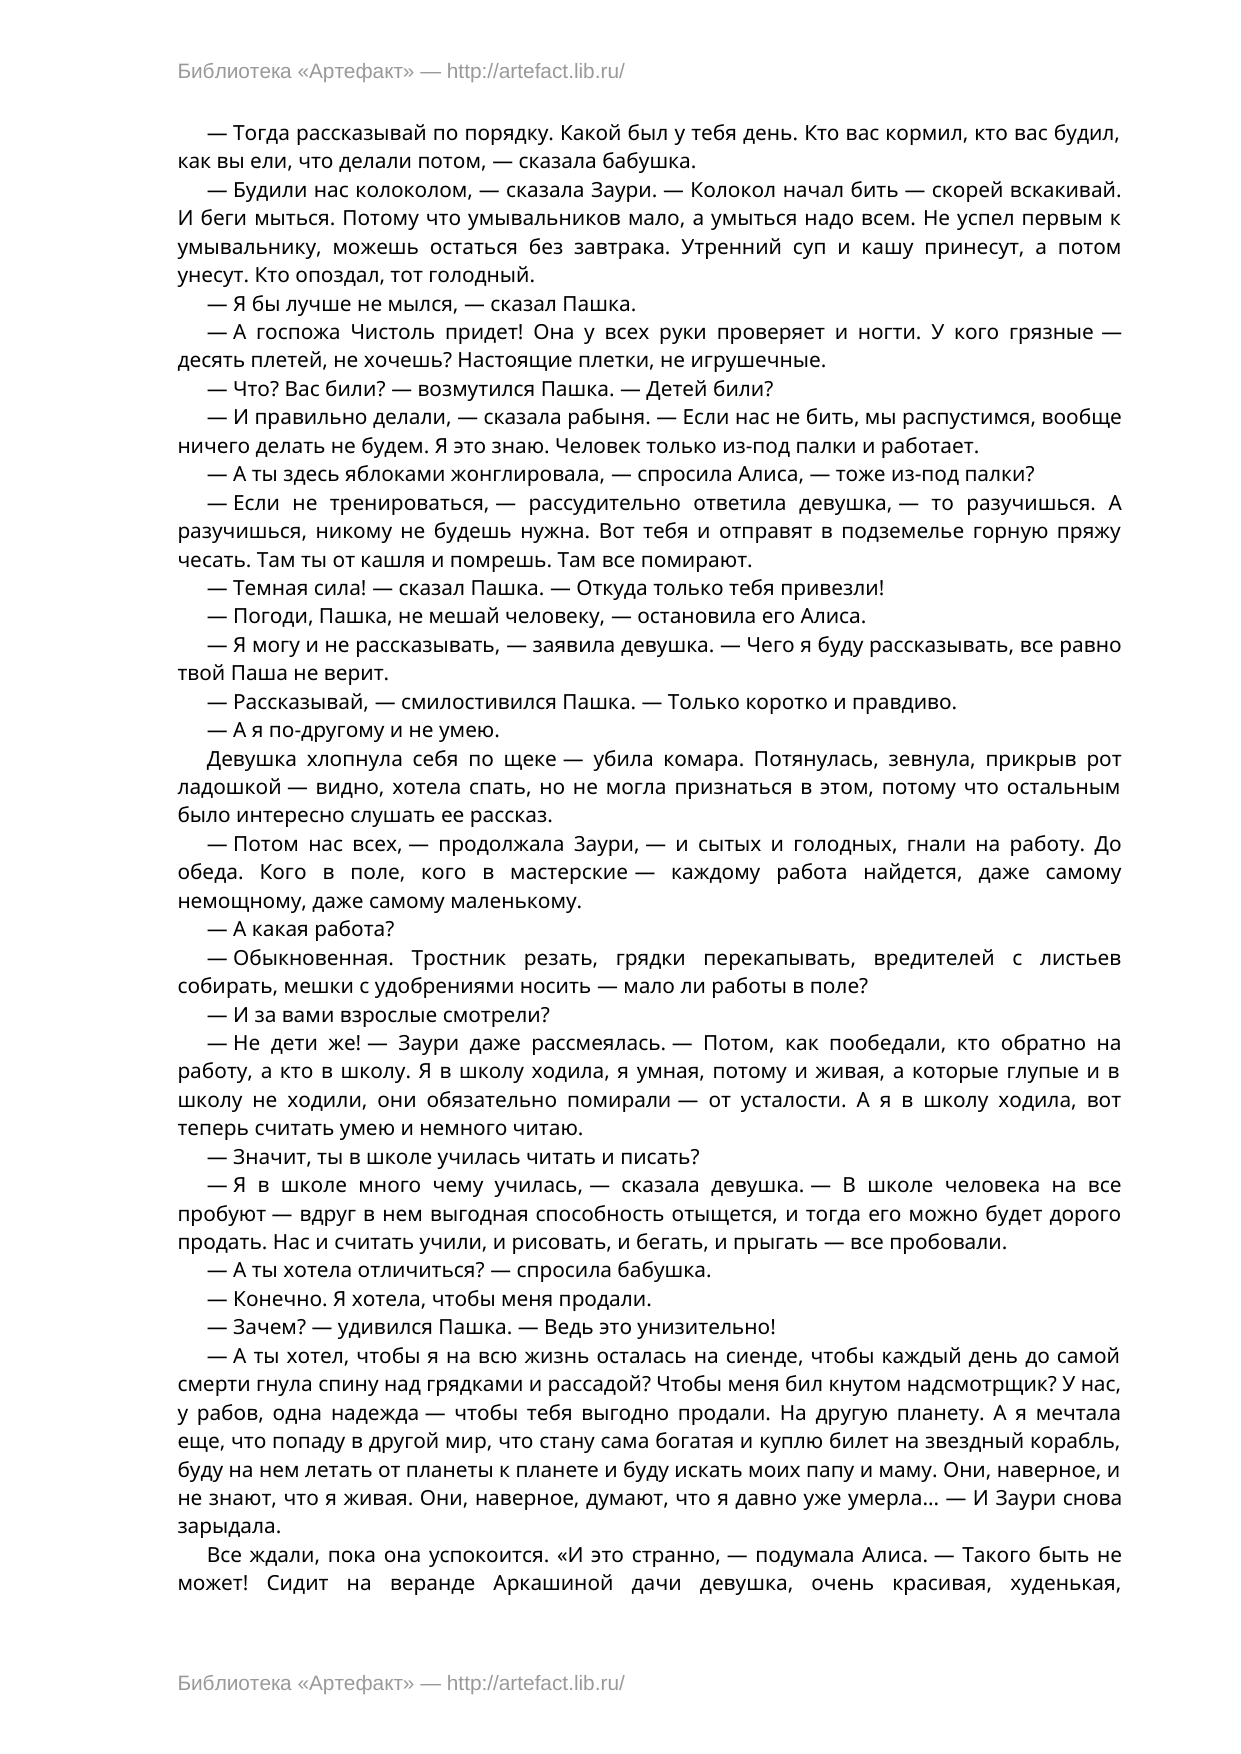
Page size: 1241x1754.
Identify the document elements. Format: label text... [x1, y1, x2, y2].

text — А ты здесь яблоками жонглировала, — спросила Алиса, — тоже из-под палки? [177, 459, 1122, 488]
text — Темная сила! — сказал Пашка. — Откуда только тебя привезли! [177, 573, 1122, 602]
text — Значит, ты в школе училась читать и писать? [177, 1142, 1122, 1170]
text — А ты хотел, чтобы я на всю жизнь осталась на сиенде, чтобы каждый день до самой смерти гнула спину над грядками и рассадой? Чтобы меня бил кнутом надсмотрщик? У нас, у рабов, одна надежда — чтобы тебя выгодно продали. На другую планету. А я мечтала еще, что попаду в другой мир, что стану сама богатая и куплю билет на звездный корабль, буду на нем летать от планеты к планете и буду искать моих папу и маму. Они, наверное, и не знают, что я живая. Они, наверное, думают, что я давно уже умерла... — И Заури снова зарыдала. [177, 1341, 1122, 1540]
text — И за вами взрослые смотрели? [177, 1000, 1122, 1028]
text Девушка хлопнула себя по щеке — убила комара. Потянулась, зевнула, прикрыв рот ладошкой — видно, хотела спать, но не могла признаться в этом, потому что остальным было интересно слушать ее рассказ. [177, 744, 1122, 829]
text — Зачем? — удивился Пашка. — Ведь это унизительно! [177, 1312, 1122, 1341]
text — Будили нас колоколом, — сказала Заури. — Колокол начал бить — скорей вскакивай. И беги мыться. Потому что умывальников мало, а умыться надо всем. Не успел первым к умывальнику, можешь остаться без завтрака. Утренний суп и кашу принесут, а потом унесут. Кто опоздал, тот голодный. [177, 175, 1122, 289]
text — А ты хотела отличиться? — спросила бабушка. [177, 1256, 1122, 1284]
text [177, 1540, 1122, 1597]
text — Тогда рассказывай по порядку. Какой был у тебя день. Кто вас кормил, кто вас будил, как вы ели, что делали потом, — сказала бабушка. [177, 118, 1122, 175]
text — И правильно делали, — сказала рабыня. — Если нас не бить, мы распустимся, вообще ничего делать не будем. Я это знаю. Человек только из-под палки и работает. [177, 402, 1122, 459]
text — Конечно. Я хотела, чтобы меня продали. [177, 1284, 1122, 1312]
text — Обыкновенная. Тростник резать, грядки перекапывать, вредителей с листьев собирать, мешки с удобрениями носить — мало ли работы в поле? [177, 943, 1122, 1000]
text — А госпожа Чистоль придет! Она у всех руки проверяет и ногти. У кого грязные — десять плетей, не хочешь? Настоящие плетки, не игрушечные. [177, 317, 1122, 374]
text — Если не тренироваться, — рассудительно ответила девушка, — то разучишься. А разучишься, никому не будешь нужна. Вот тебя и отправят в подземелье горную пряжу чесать. Там ты от кашля и помрешь. Там все помирают. [177, 488, 1122, 573]
text — Потом нас всех, — продолжала 3аури, — и сытых и голодных, гнали на работу. До обеда. Кого в поле, кого в мастерские — каждому работа найдется, даже самому немощному, даже самому маленькому. [177, 829, 1122, 914]
text — Я могу и не рассказывать, — заявила девушка. — Чего я буду рассказывать, все равно твой Паша не верит. [177, 630, 1122, 687]
text — Я в школе много чему училась, — сказала девушка. — В школе человека на все пробуют — вдруг в нем выгодная способность отыщется, и тогда его можно будет дорого продать. Нас и считать учили, и рисовать, и бегать, и прыгать — все пробовали. [177, 1170, 1122, 1256]
text — Что? Вас били? — возмутился Пашка. — Детей били? [177, 374, 1122, 402]
text — А я по-другому и не умею. [177, 715, 1122, 744]
text — Я бы лучше не мылся, — сказал Пашка. [177, 289, 1122, 317]
text — Не дети же! — Заури даже рассмеялась. — Потом, как пообедали, кто обратно на работу, а кто в школу. Я в школу ходила, я умная, потому и живая, а которые глупые и в школу не ходили, они обязательно помирали — от усталости. А я в школу ходила, вот теперь считать умею и немного читаю. [177, 1028, 1122, 1142]
text — Рассказывай, — смилостивился Пашка. — Только коротко и правдиво. [177, 687, 1122, 715]
text — А какая работа? [177, 914, 1122, 943]
text — Погоди, Пашка, не мешай человеку, — остановила его Алиса. [177, 602, 1122, 630]
